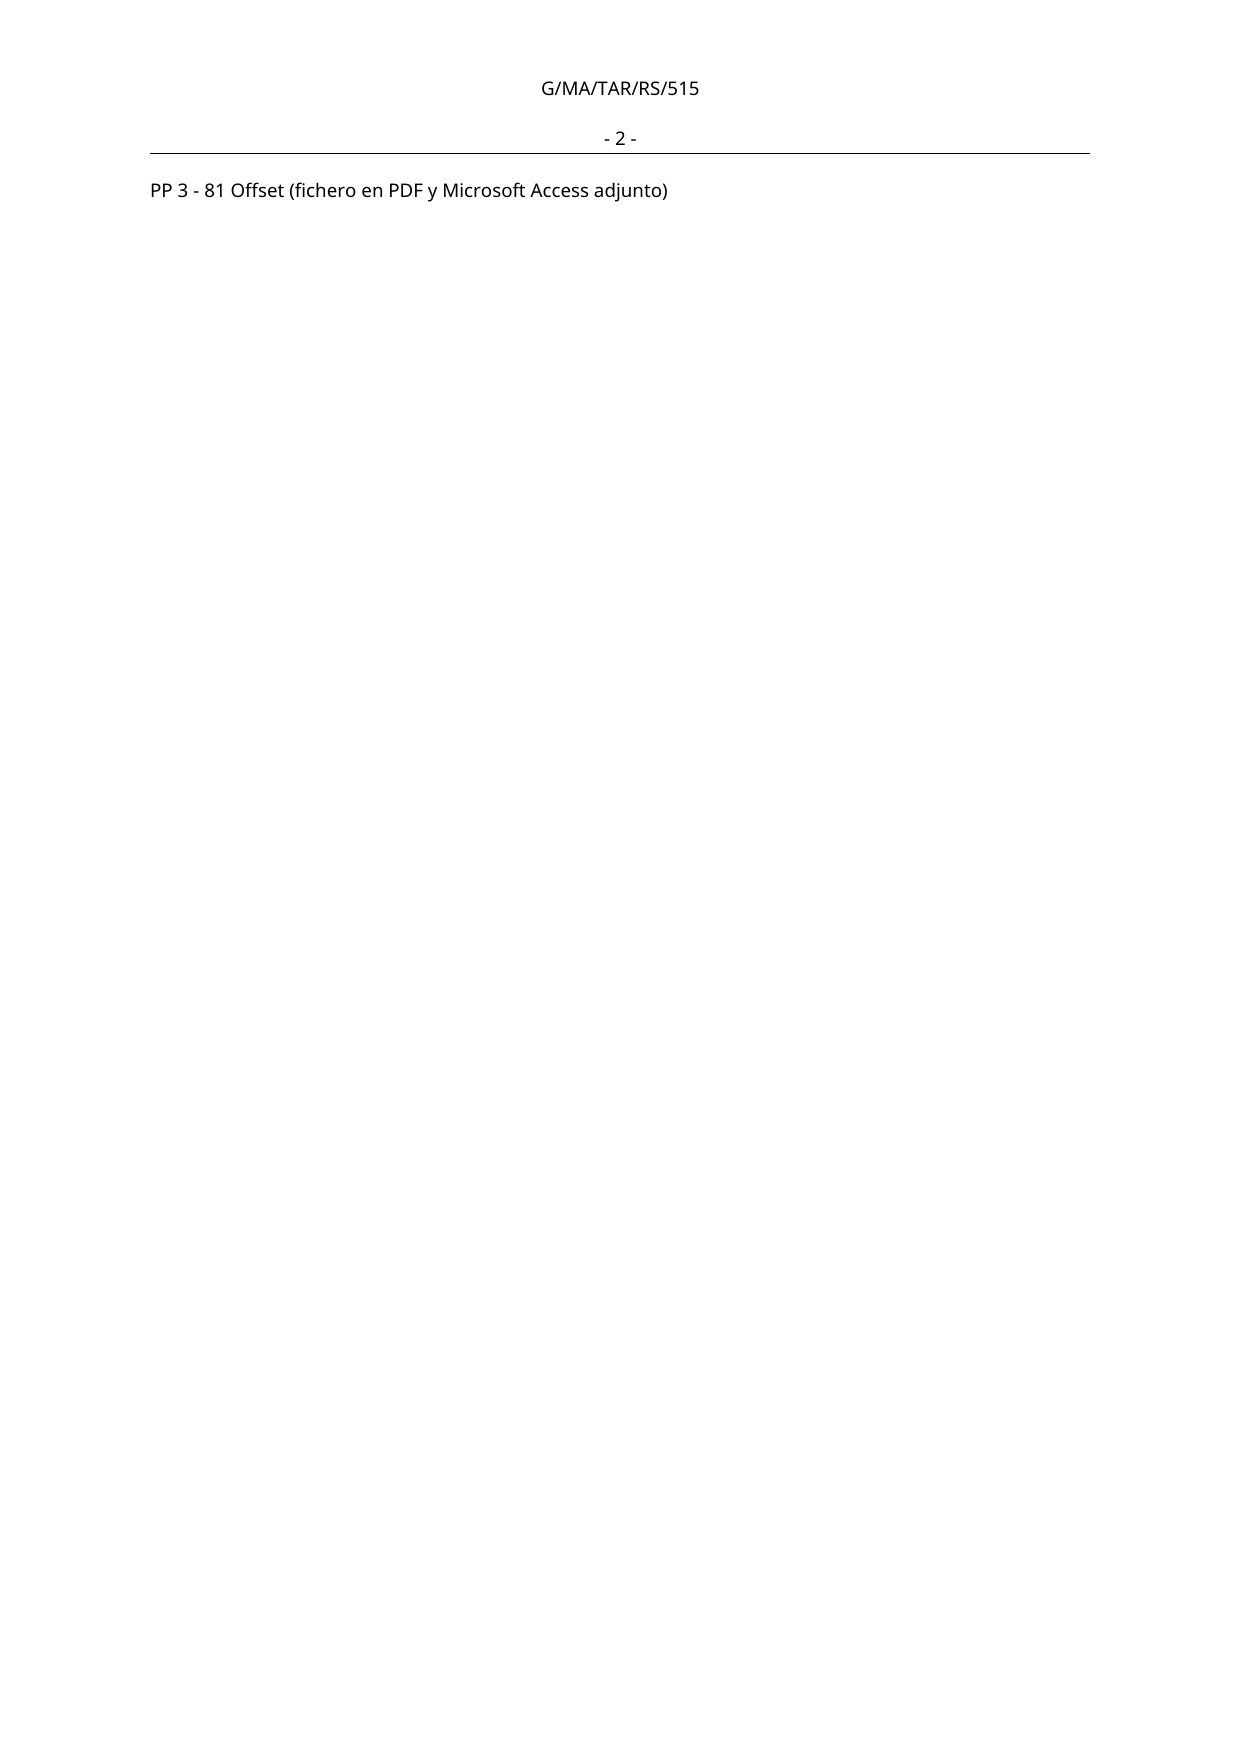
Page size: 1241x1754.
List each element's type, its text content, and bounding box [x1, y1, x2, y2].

text PP 3 - 81 Offset (fichero en PDF y Microsoft Access adjunto) [150, 177, 1090, 203]
